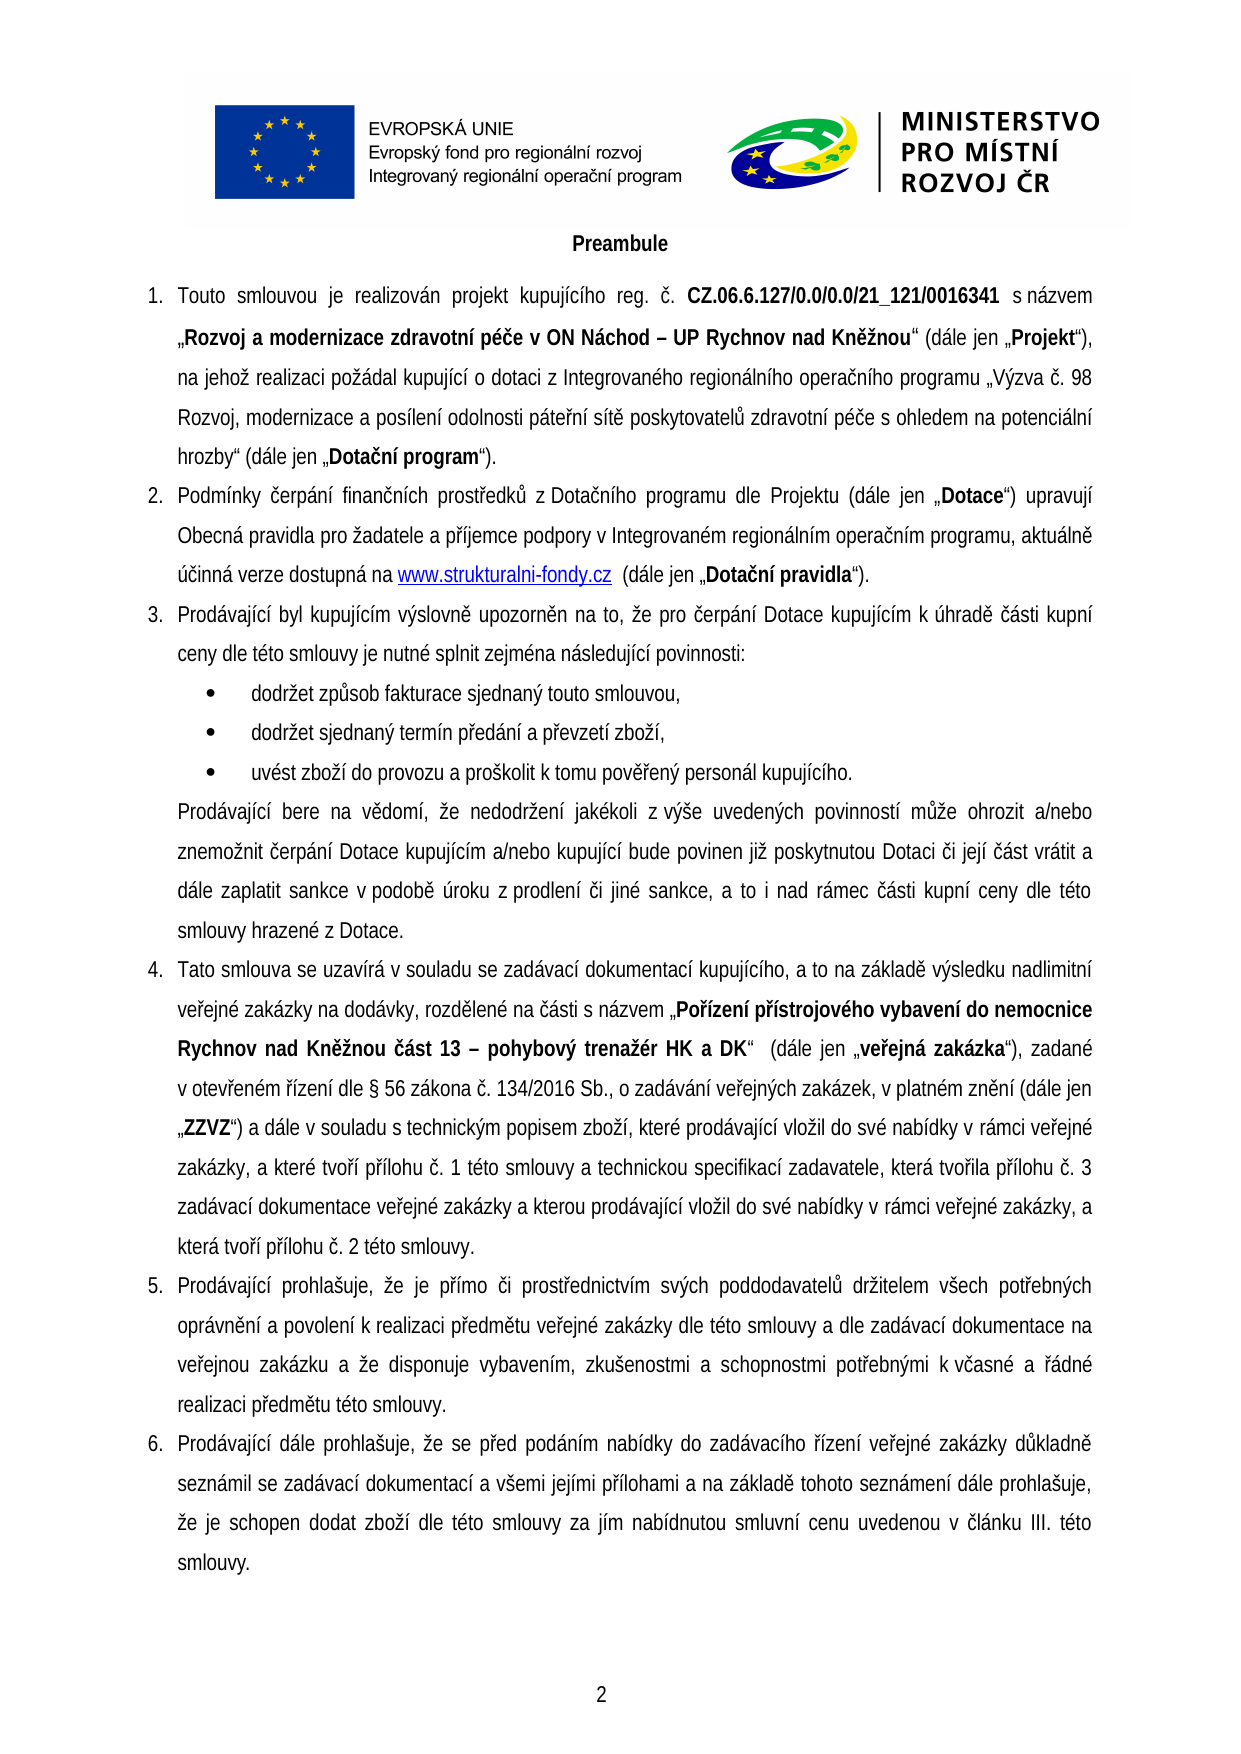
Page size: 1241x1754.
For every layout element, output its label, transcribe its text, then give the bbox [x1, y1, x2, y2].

list Podmínky čerpání finančních prostředků z Dotačního programu dle Projektu (dále jen „Dotace“) upravují Obecná pravidla pro žadatele a příjemce podpory v Integrovaném regionálním operačním programu, aktuálně účinná verze dostupná na www.strukturalni-fondy.cz (dále jen „Dotační pravidla“). [148, 482, 1093, 588]
text Preambule [148, 230, 1093, 256]
list Prodávající dále prohlašuje, že se před podáním nabídky do zadávacího řízení veřejné zakázky důkladně seznámil se zadávací dokumentací a všemi jejími přílohami a na základě tohoto seznámení dále prohlašuje, že je schopen dodat zboží dle této smlouvy za jím nabídnutou smluvní cenu uvedenou v článku III. této smlouvy. [148, 1430, 1093, 1575]
list Prodávající prohlašuje, že je přímo či prostřednictvím svých poddodavatelů držitelem všech potřebných oprávnění a povolení k realizaci předmětu veřejné zakázky dle této smlouvy a dle zadávací dokumentace na veřejnou zakázku a že disponuje vybavením, zkušenostmi a schopnostmi potřebnými k včasné a řádné realizaci předmětu této smlouvy. [148, 1272, 1093, 1417]
list Prodávající byl kupujícím výslovně upozorněn na to, že pro čerpání Dotace kupujícím k úhradě části kupní ceny dle této smlouvy je nutné splnit zejména následující povinnosti: [148, 601, 1093, 667]
list dodržet sjednaný termín předání a převzetí zboží, [207, 719, 1093, 746]
list dodržet způsob fakturace sjednaný touto smlouvou, [207, 680, 1093, 706]
list Tato smlouva se uzavírá v souladu se zadávací dokumentací kupujícího, a to na základě výsledku nadlimitní veřejné zakázky na dodávky, rozdělené na části s názvem „Pořízení přístrojového vybavení do nemocnice Rychnov nad Kněžnou část 13 – pohybový trenažér HK a DK“ (dále jen „veřejná zakázka“), zadané v otevřeném řízení dle § 56 zákona č. 134/2016 Sb., o zadávání veřejných zakázek, v platném znění (dále jen „ZZVZ“) a dále v souladu s technickým popisem zboží, které prodávající vložil do své nabídky v rámci veřejné zakázky, a které tvoří přílohu č. 1 této smlouvy a technickou specifikací zadavatele, která tvořila přílohu č. 3 zadávací dokumentace veřejné zakázky a kterou prodávající vložil do své nabídky v rámci veřejné zakázky, a která tvoří přílohu č. 2 této smlouvy. [148, 956, 1093, 1259]
list uvést zboží do provozu a proškolit k tomu pověřený personál kupujícího. [207, 759, 1093, 785]
picture [184, 73, 1130, 230]
list Prodávající bere na vědomí, že nedodržení jakékoli z výše uvedených povinností může ohrozit a/nebo znemožnit čerpání Dotace kupujícím a/nebo kupující bude povinen již poskytnutou Dotaci či její část vrátit a dále zaplatit sankce v podobě úroku z prodlení či jiné sankce, a to i nad rámec části kupní ceny dle této smlouvy hrazené z Dotace. [177, 798, 1093, 943]
list Touto smlouvou je realizován projekt kupujícího reg. č. CZ.06.6.127/0.0/0.0/21_121/0016341 s názvem „Rozvoj a modernizace zdravotní péče v ON Náchod – UP Rychnov nad Kněžnou“ (dále jen „Projekt“), na jehož realizaci požádal kupující o dotaci z Integrovaného regionálního operačního programu „Výzva č. 98 Rozvoj, modernizace a posílení odolnosti páteřní sítě poskytovatelů zdravotní péče s ohledem na potenciální hrozby“ (dále jen „Dotační program“). [148, 282, 1093, 469]
